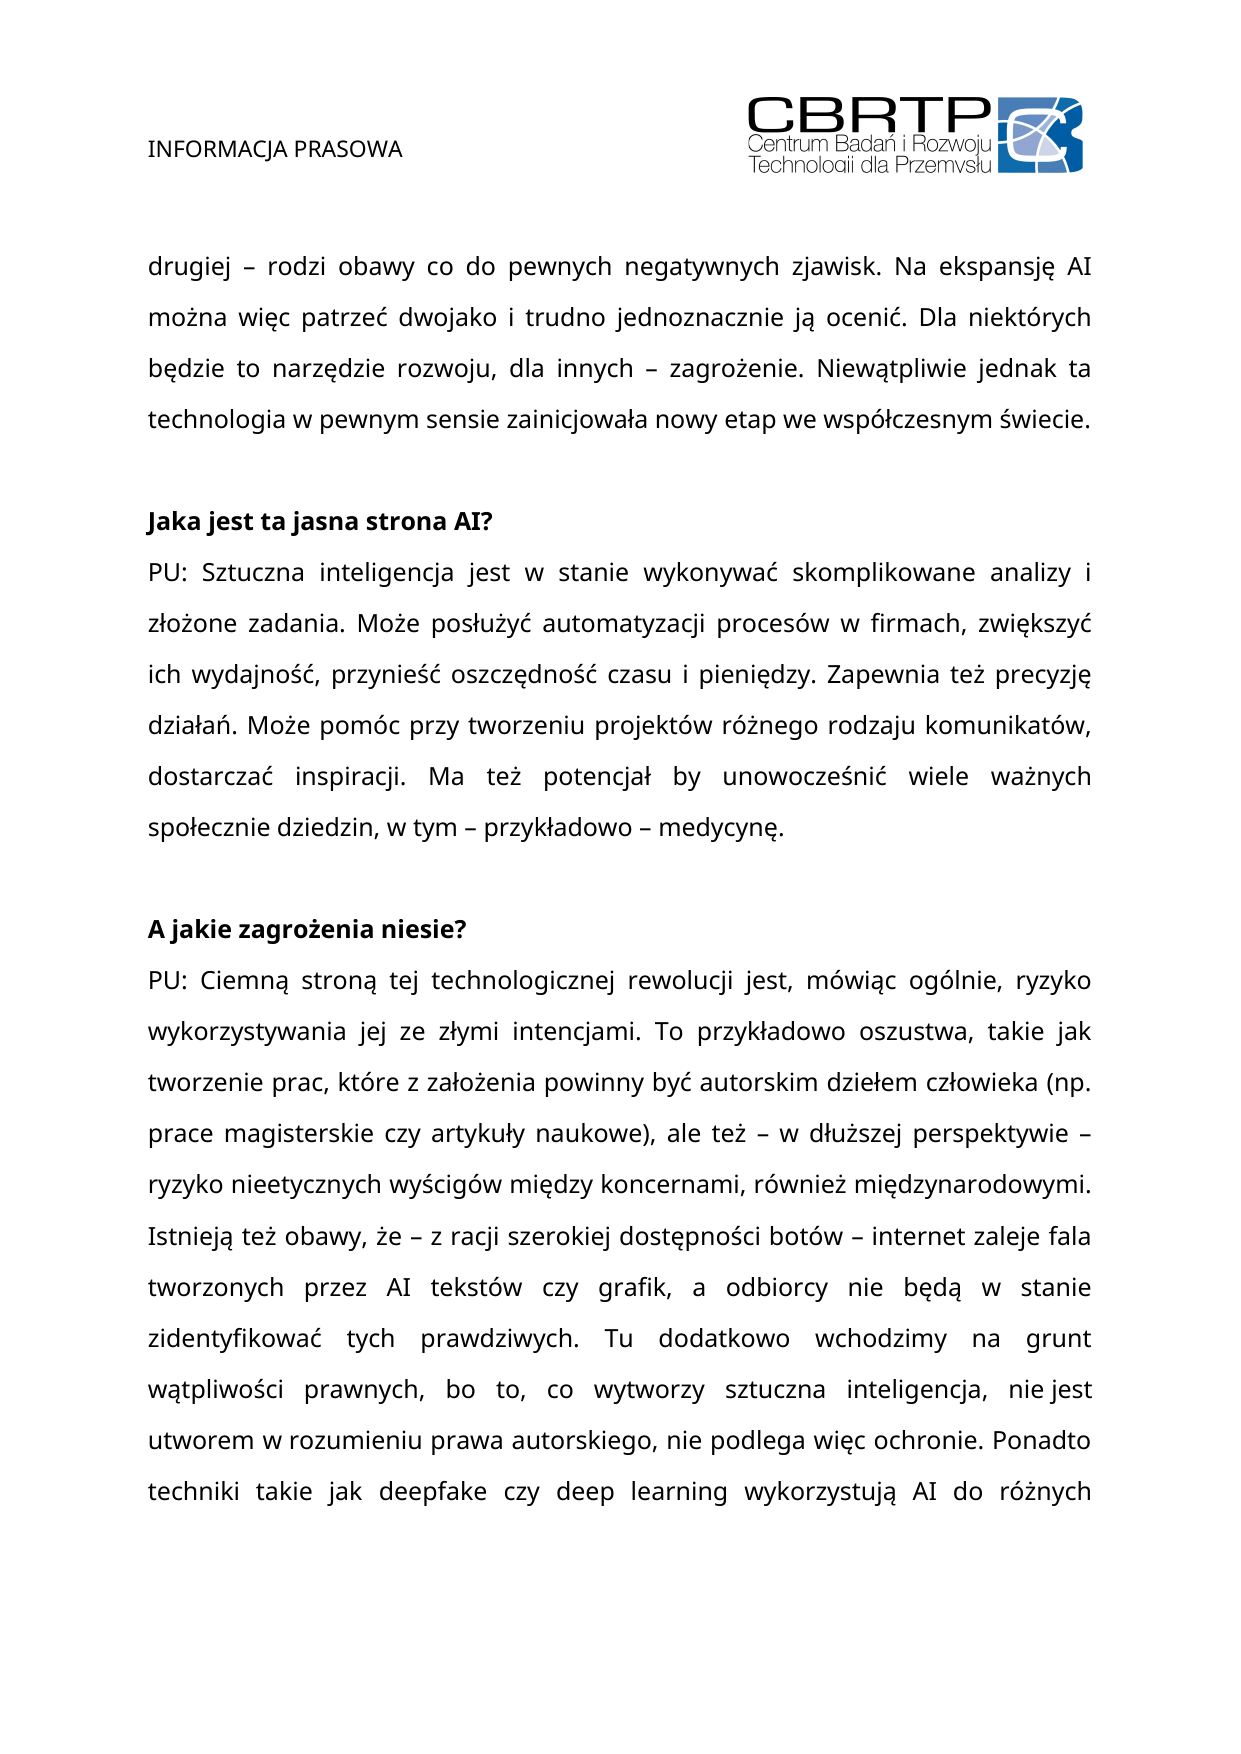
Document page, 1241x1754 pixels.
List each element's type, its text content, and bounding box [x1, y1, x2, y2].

picture [748, 97, 1083, 173]
text Jaka jest ta jasna strona AI? [148, 503, 1093, 538]
text A jakie zagrożenia niesie? [148, 912, 1093, 946]
text PU: Sztuczna inteligencja jest w stanie wykonywać skomplikowane analizy i złożone zadania. Może posłużyć automatyzacji procesów w firmach, zwiększyć ich wydajność, przynieść oszczędność czasu i pieniędzy. Zapewnia też precyzję działań. Może pomóc przy tworzeniu projektów różnego rodzaju komunikatów, dostarczać inspiracji. Ma też potencjał by unowocześnić wiele ważnych społecznie dziedzin, w tym – przykładowo – medycynę. [148, 554, 1093, 844]
